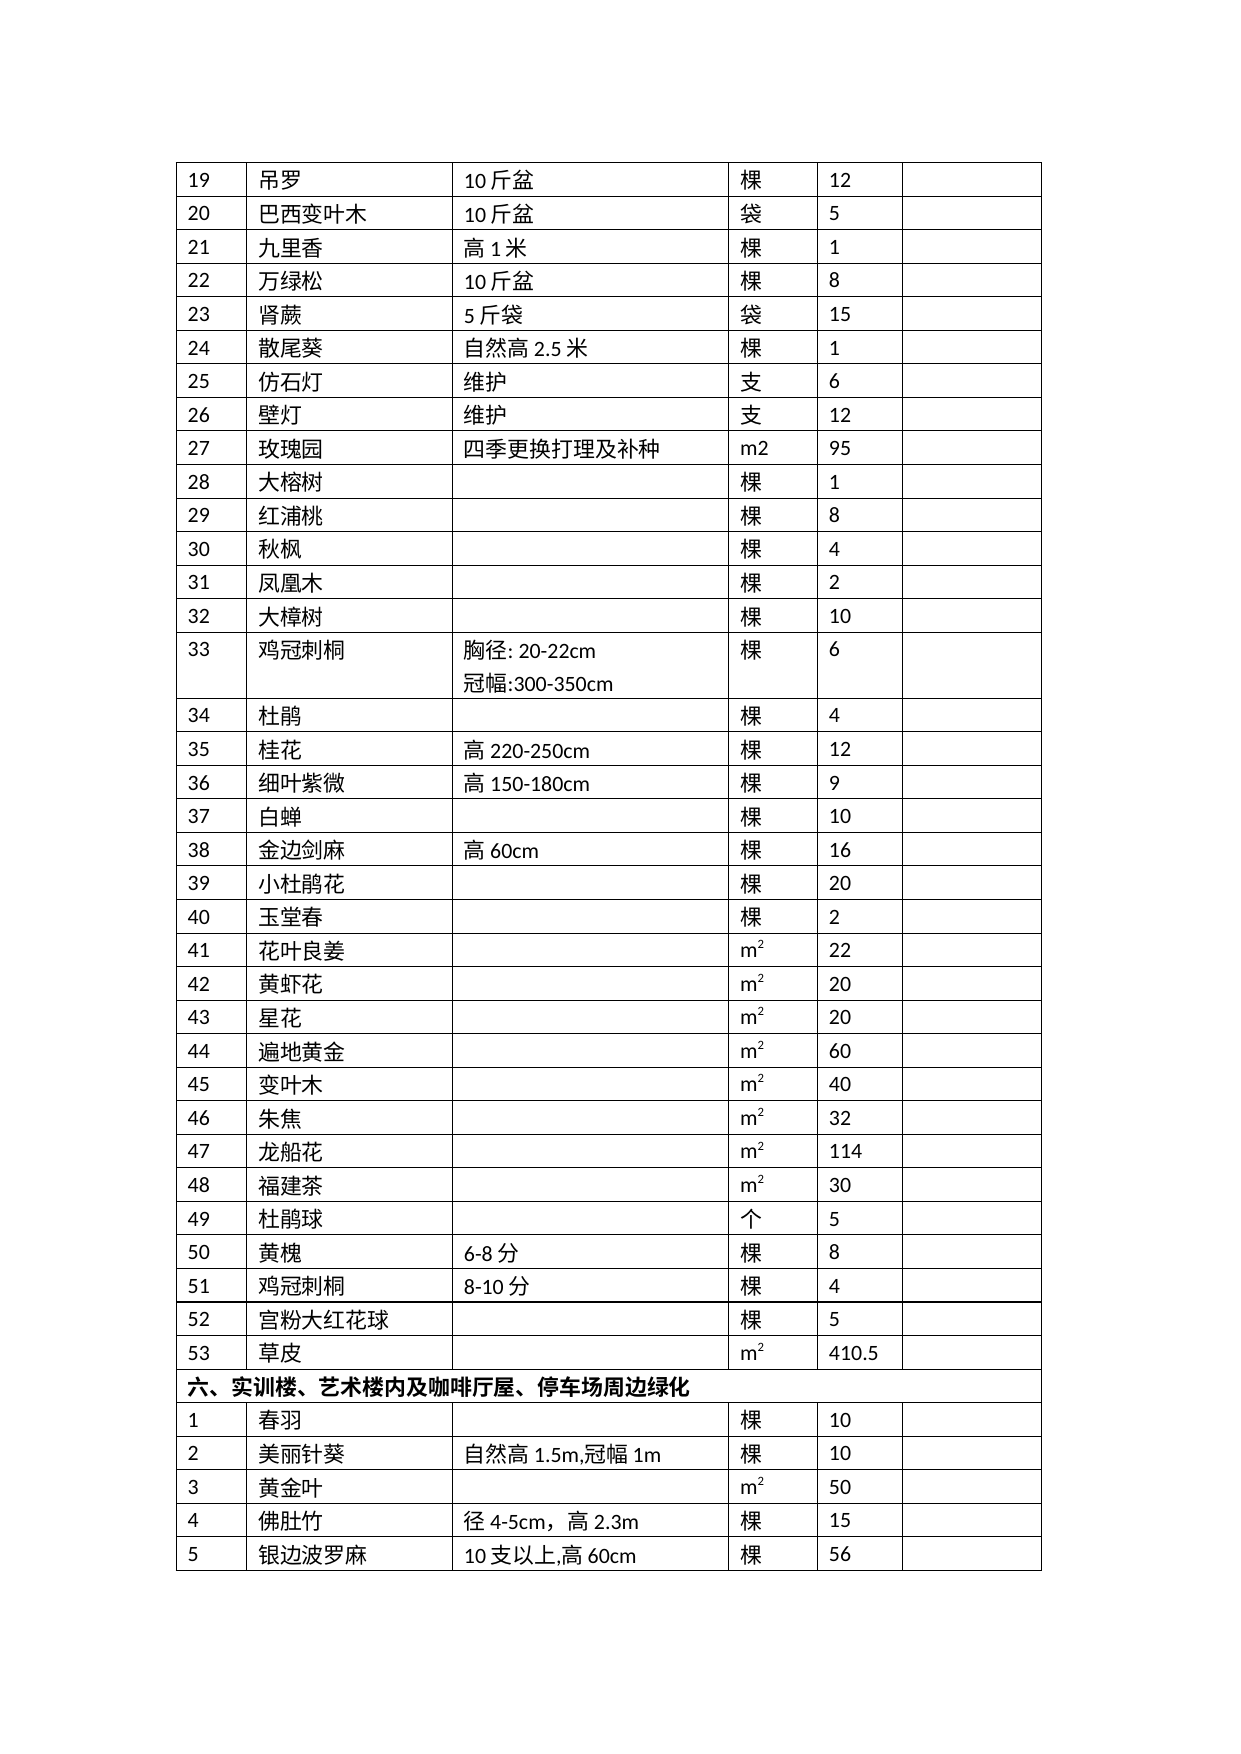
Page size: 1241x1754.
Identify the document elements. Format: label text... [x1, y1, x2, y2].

table_cell 35 [177, 732, 246, 765]
table_cell [453, 599, 728, 632]
table_cell 散尾葵 [247, 331, 452, 363]
table_cell [903, 364, 1041, 397]
table_cell [453, 499, 728, 531]
table_cell 2 [818, 566, 902, 598]
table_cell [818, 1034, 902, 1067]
table_cell 棵 [729, 264, 817, 296]
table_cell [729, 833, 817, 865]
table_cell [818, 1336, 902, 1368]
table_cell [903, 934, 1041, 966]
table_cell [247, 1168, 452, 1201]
table_cell 红浦桃 [247, 499, 452, 531]
table_cell 19 [177, 163, 246, 196]
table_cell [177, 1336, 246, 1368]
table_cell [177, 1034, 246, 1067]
table_cell 棵 [729, 599, 817, 632]
table_cell 杜鹃 [247, 699, 452, 731]
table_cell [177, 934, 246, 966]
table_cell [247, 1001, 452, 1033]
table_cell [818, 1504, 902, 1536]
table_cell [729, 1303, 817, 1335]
table_cell 大樟树 [247, 599, 452, 632]
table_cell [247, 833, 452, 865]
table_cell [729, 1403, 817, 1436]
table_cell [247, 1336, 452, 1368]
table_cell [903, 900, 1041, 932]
table_cell [903, 197, 1041, 229]
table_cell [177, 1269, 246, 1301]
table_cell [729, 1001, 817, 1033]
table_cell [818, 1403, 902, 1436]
table_cell 5斤袋 [453, 297, 728, 330]
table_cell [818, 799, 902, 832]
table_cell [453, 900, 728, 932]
table_cell 凤凰木 [247, 566, 452, 598]
table_cell [903, 331, 1041, 363]
table_cell [903, 699, 1041, 731]
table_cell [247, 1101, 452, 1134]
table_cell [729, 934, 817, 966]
table_cell 31 [177, 566, 246, 598]
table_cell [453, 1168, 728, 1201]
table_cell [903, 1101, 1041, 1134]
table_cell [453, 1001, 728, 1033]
table_cell 10斤盆 [453, 163, 728, 196]
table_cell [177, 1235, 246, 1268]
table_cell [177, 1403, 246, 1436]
table_cell 33 [177, 633, 246, 698]
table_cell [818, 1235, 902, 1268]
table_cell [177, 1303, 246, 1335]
table_cell 壁灯 [247, 398, 452, 430]
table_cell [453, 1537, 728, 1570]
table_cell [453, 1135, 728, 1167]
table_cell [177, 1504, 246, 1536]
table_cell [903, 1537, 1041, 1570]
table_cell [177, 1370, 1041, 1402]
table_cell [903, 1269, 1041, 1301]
table_cell 高220-250cm [453, 732, 728, 765]
table_cell 桂花 [247, 732, 452, 765]
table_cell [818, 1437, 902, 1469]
table_cell [903, 398, 1041, 430]
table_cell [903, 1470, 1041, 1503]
table_cell 25 [177, 364, 246, 397]
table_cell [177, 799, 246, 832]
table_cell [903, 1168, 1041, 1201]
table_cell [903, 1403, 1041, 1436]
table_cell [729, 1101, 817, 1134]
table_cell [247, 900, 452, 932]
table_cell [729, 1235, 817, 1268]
table_cell [453, 465, 728, 497]
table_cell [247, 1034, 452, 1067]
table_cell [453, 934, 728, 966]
table_cell 棵 [729, 699, 817, 731]
table_cell [903, 465, 1041, 497]
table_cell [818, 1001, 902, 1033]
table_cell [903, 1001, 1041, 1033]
table_cell 秋枫 [247, 532, 452, 564]
table_cell 8 [818, 264, 902, 296]
table_cell 10斤盆 [453, 197, 728, 229]
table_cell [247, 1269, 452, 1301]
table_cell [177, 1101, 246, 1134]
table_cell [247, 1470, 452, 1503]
table_cell 高1米 [453, 230, 728, 263]
table_cell 维护 [453, 364, 728, 397]
table_cell 袋 [729, 197, 817, 229]
table_cell 29 [177, 499, 246, 531]
table_cell 万绿松 [247, 264, 452, 296]
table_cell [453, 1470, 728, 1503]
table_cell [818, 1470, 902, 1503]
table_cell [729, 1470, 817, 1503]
table_cell [903, 532, 1041, 564]
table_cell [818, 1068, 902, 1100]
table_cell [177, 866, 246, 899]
table_cell [453, 699, 728, 731]
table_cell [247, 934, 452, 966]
table_cell [903, 566, 1041, 598]
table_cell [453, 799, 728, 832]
table_cell 棵 [729, 163, 817, 196]
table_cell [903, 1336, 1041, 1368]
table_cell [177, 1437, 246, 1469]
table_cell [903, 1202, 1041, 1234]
table_cell 95 [818, 431, 902, 464]
table_cell m2 [729, 431, 817, 464]
table_cell [903, 732, 1041, 765]
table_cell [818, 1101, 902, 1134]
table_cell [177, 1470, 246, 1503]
table_cell 维护 [453, 398, 728, 430]
table_cell 32 [177, 599, 246, 632]
table_cell [903, 163, 1041, 196]
table_cell 棵 [729, 732, 817, 765]
table_cell 12 [818, 163, 902, 196]
table_cell [903, 431, 1041, 464]
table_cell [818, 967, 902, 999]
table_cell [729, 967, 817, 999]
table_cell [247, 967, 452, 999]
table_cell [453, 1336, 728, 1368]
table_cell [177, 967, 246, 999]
table_cell 自然高2.5米 [453, 331, 728, 363]
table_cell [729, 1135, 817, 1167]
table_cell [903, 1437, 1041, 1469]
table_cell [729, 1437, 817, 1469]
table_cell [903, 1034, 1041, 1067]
table_cell 36 [177, 766, 246, 798]
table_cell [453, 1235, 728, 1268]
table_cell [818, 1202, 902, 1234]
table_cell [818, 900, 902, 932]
table_cell 23 [177, 297, 246, 330]
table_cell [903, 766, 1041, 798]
table_cell 30 [177, 532, 246, 564]
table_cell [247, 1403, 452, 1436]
table_cell 袋 [729, 297, 817, 330]
table_cell [453, 566, 728, 598]
table_cell 棵 [729, 633, 817, 698]
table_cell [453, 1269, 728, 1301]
table_cell 仿石灯 [247, 364, 452, 397]
table_cell 1 [818, 230, 902, 263]
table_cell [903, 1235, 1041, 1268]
table_cell 九里香 [247, 230, 452, 263]
table_cell 21 [177, 230, 246, 263]
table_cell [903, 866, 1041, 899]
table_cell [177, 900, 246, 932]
table_cell 4 [818, 532, 902, 564]
table_cell 胸径: 20-22cm 冠幅:300-350cm [453, 633, 728, 698]
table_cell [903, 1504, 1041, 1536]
table_cell 棵 [729, 566, 817, 598]
table_cell 棵 [729, 465, 817, 497]
table_cell [903, 264, 1041, 296]
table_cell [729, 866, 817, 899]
table_cell 四季更换打理及补种 [453, 431, 728, 464]
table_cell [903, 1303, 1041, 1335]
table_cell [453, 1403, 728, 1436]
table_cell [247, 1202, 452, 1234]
table_cell 6 [818, 364, 902, 397]
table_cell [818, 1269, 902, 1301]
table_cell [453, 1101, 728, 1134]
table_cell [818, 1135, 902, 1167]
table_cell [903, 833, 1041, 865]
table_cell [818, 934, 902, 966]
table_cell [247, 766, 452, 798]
table_cell [903, 297, 1041, 330]
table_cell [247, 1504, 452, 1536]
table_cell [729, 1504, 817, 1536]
table_cell 5 [818, 197, 902, 229]
table_cell 棵 [729, 499, 817, 531]
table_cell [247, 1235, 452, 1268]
table_cell 26 [177, 398, 246, 430]
table_cell 玫瑰园 [247, 431, 452, 464]
table_cell [903, 633, 1041, 698]
table_cell 10斤盆 [453, 264, 728, 296]
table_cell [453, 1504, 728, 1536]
table_cell 鸡冠刺桐 [247, 633, 452, 698]
table_cell [903, 499, 1041, 531]
table_cell [903, 230, 1041, 263]
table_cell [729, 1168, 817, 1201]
table_cell 1 [818, 465, 902, 497]
table_cell 吊罗 [247, 163, 452, 196]
table_cell 34 [177, 699, 246, 731]
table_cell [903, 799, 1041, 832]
table_cell 巴西变叶木 [247, 197, 452, 229]
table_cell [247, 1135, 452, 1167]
table_cell 8 [818, 499, 902, 531]
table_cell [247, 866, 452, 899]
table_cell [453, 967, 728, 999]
table_cell 支 [729, 398, 817, 430]
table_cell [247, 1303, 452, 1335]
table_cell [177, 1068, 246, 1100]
table_cell 22 [177, 264, 246, 296]
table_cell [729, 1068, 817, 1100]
table_cell 24 [177, 331, 246, 363]
table_cell 27 [177, 431, 246, 464]
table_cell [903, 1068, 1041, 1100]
table_cell 12 [818, 732, 902, 765]
table_cell 10 [818, 599, 902, 632]
table_cell 20 [177, 197, 246, 229]
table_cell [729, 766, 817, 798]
table_cell 15 [818, 297, 902, 330]
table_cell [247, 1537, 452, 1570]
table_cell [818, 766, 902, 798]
table_cell 支 [729, 364, 817, 397]
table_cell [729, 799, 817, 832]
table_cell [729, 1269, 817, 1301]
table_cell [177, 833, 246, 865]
table_cell 1 [818, 331, 902, 363]
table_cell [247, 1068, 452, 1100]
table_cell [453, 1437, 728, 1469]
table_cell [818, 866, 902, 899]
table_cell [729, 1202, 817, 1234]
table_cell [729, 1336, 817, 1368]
table_cell [903, 599, 1041, 632]
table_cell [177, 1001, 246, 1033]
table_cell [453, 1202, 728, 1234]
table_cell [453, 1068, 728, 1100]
table_cell 4 [818, 699, 902, 731]
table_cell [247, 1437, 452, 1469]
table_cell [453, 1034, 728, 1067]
table_cell 棵 [729, 532, 817, 564]
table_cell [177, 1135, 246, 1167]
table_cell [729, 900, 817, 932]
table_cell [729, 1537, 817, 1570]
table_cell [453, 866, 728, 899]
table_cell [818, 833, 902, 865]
table_cell 棵 [729, 230, 817, 263]
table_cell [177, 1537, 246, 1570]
table_cell 6 [818, 633, 902, 698]
table_cell 12 [818, 398, 902, 430]
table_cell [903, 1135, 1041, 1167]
table_cell 棵 [729, 331, 817, 363]
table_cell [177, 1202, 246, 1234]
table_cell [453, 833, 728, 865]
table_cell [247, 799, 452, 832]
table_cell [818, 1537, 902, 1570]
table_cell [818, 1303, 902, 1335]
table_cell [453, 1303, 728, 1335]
table_cell [453, 532, 728, 564]
table_cell 28 [177, 465, 246, 497]
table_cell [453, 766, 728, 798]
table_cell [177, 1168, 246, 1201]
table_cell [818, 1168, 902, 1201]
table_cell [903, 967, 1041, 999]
table_cell 大榕树 [247, 465, 452, 497]
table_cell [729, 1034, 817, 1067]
table_cell 肾蕨 [247, 297, 452, 330]
